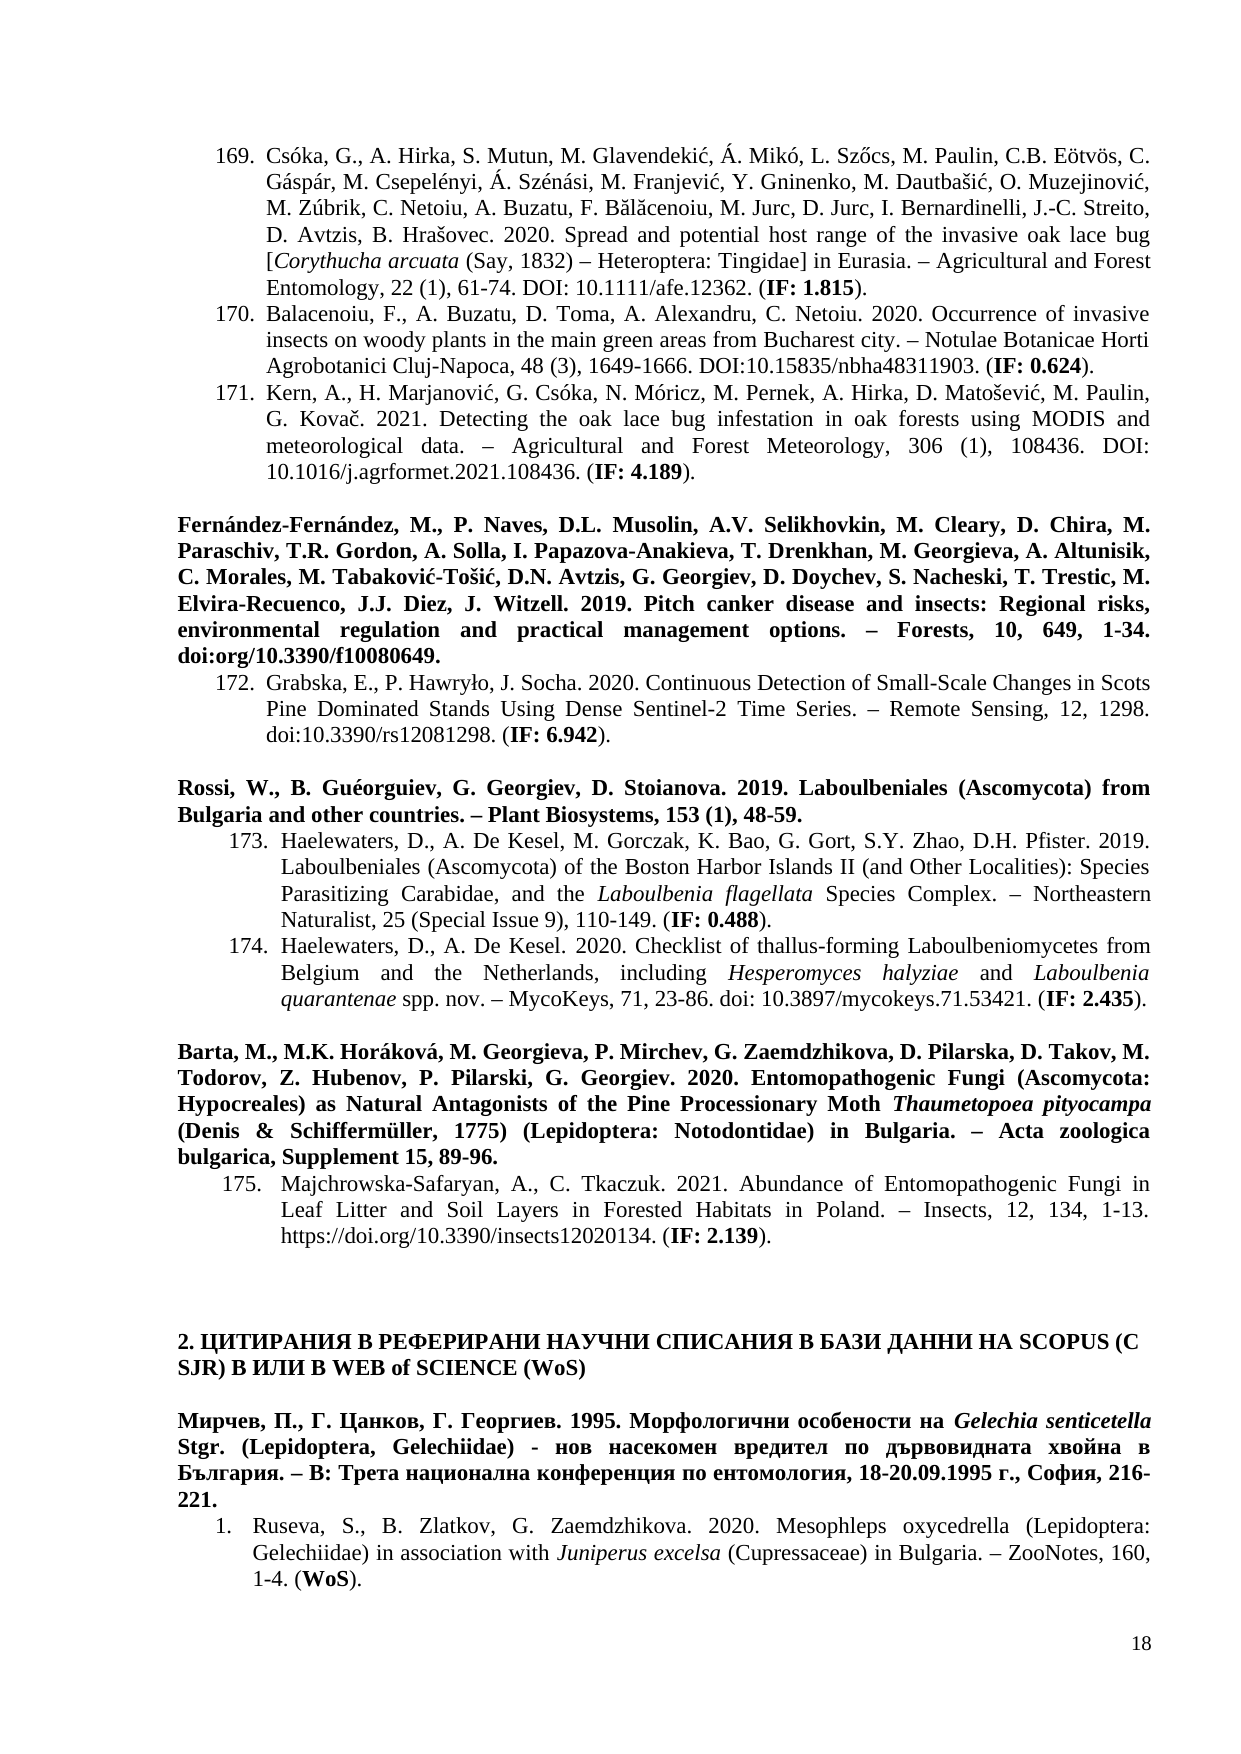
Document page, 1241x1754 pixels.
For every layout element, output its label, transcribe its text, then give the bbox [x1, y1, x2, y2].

text Rossi, W., B. Guéorguiev, G. Georgiev, D. Stoianova. 2019. Laboulbeniales (Ascomycota) from Bulgaria and other countries. – Plant Biosystems, 153 (1), 48-59. [177, 774, 1152, 827]
list Haelewaters, D., A. De Kesel, M. Gorczak, K. Bao, G. Gort, S.Y. Zhao, D.H. Pfister. 2019. Laboulbeniales (Ascomycota) of the Boston Harbor Islands II (and Other Localities): Species Parasitizing Carabidae, and the Laboulbenia flagellata Species Complex. – Northeastern Naturalist, 25 (Special Issue 9), 110-149. (IF: 0.488). [228, 827, 1152, 932]
list Balacenoiu, F., A. Buzatu, D. Toma, A. Alexandru, C. Netoiu. 2020. Occurrence of invasive insects on woody plants in the main green areas from Bucharest city. – Notulae Botanicae Horti Agrobotanici Cluj-Napoca, 48 (3), 1649-1666. DOI:10.15835/nbha48311903. (IF: 0.624). [215, 300, 1152, 379]
list Majchrowska-Safaryan, A., C. Tkaczuk. 2021. Abundance of Entomopathogenic Fungi in Leaf Litter and Soil Layers in Forested Habitats in Poland. – Insects, 12, 134, 1-13. https://doi.org/10.3390/insects12020134. (IF: 2.139). [222, 1169, 1152, 1249]
text Barta, M., M.K. Horáková, M. Georgieva, P. Mirchev, G. Zaemdzhikova, D. Pilarska, D. Takov, M. Todorov, Z. Hubenov, P. Pilarski, G. Georgiev. 2020. Entomopathogenic Fungi (Ascomycota: Hypocreales) as Natural Antagonists of the Pine Processionary Moth Thaumetopoea pityocampa (Denis & Schiffermüller, 1775) (Lepidoptera: Notodontidae) in Bulgaria. – Acta zoologica bulgarica, Supplement 15, 89-96. [177, 1038, 1152, 1169]
list Haelewaters, D., A. De Kesel. 2020. Checklist of thallus-forming Laboulbeniomycetes from Belgium and the Netherlands, including Hesperomyces halyziae and Laboulbenia quarantenae spp. nov. – MycoKeys, 71, 23-86. doi: 10.3897/mycokeys.71.53421. (IF: 2.435). [228, 932, 1152, 1011]
text 2. Цитирания в реферирани научни списания в бази данни на scopus (с sjr) в или в web of science (WoS) [177, 1328, 1152, 1380]
list Kern, A., H. Marjanović, G. Csóka, N. Móricz, M. Pernek, A. Hirka, D. Matošević, M. Paulin, G. Kovač. 2021. Detecting the oak lace bug infestation in oak forests using MODIS and meteorological data. – Agricultural and Forest Meteorology, 306 (1), 108436. DOI: 10.1016/j.agrformet.2021.108436. (IF: 4.189). [215, 379, 1152, 484]
text Fernández-Fernández, M., P. Naves, D.L. Musolin, A.V. Selikhovkin, M. Cleary, D. Chira, M. Paraschiv, T.R. Gordon, A. Solla, I. Papazova-Anakieva, T. Drenkhan, M. Georgieva, A. Altunisik, C. Morales, M. Tabaković-Tošić, D.N. Avtzis, G. Georgiev, D. Doychev, S. Nacheski, T. Trestic, M. Elvira-Recuenco, J.J. Diez, J. Witzell. 2019. Pitch canker disease and insects: Regional risks, environmental regulation and practical management options. – Forests, 10, 649, 1-34. doi:org/10.3390/f10080649. [177, 511, 1152, 669]
list Grabska, E., P. Hawryło, J. Socha. 2020. Continuous Detection of Small-Scale Changes in Scots Pine Dominated Stands Using Dense Sentinel-2 Time Series. – Remote Sensing, 12, 1298. doi:10.3390/rs12081298. (IF: 6.942). [215, 669, 1152, 748]
list Csóka, G., A. Hirka, S. Mutun, M. Glavendekić, Á. Mikó, L. Szőcs, M. Paulin, C.B. Eötvös, C. Gáspár, M. Csepelényi, Á. Szénási, M. Franjević, Y. Gninenko, M. Dautbašić, O. Muzejinović, M. Zúbrik, C. Netoiu, A. Buzatu, F. Bălăcenoiu, M. Jurc, D. Jurc, I. Bernardinelli, J.-C. Streito, D. Avtzis, B. Hrašovec. 2020. Spread and potential host range of the invasive oak lace bug [Corythucha arcuata (Say, 1832) – Heteroptera: Tingidae] in Eurasia. – Agricultural and Forest Entomology, 22 (1), 61-74. DOI: 10.1111/afe.12362. (IF: 1.815). [215, 142, 1152, 300]
text Мирчев, П., Г. Цанков, Г. Георгиев. 1995. Морфологични особености на Gelechia senticetella Stgr. (Lepidoptera, Gelechiidae) - нов насекомен вредител по дървовидната хвойна в България. – В: Трета национална конференция по ентомология, 18-20.09.1995 г., София, 216-221. [177, 1407, 1152, 1512]
